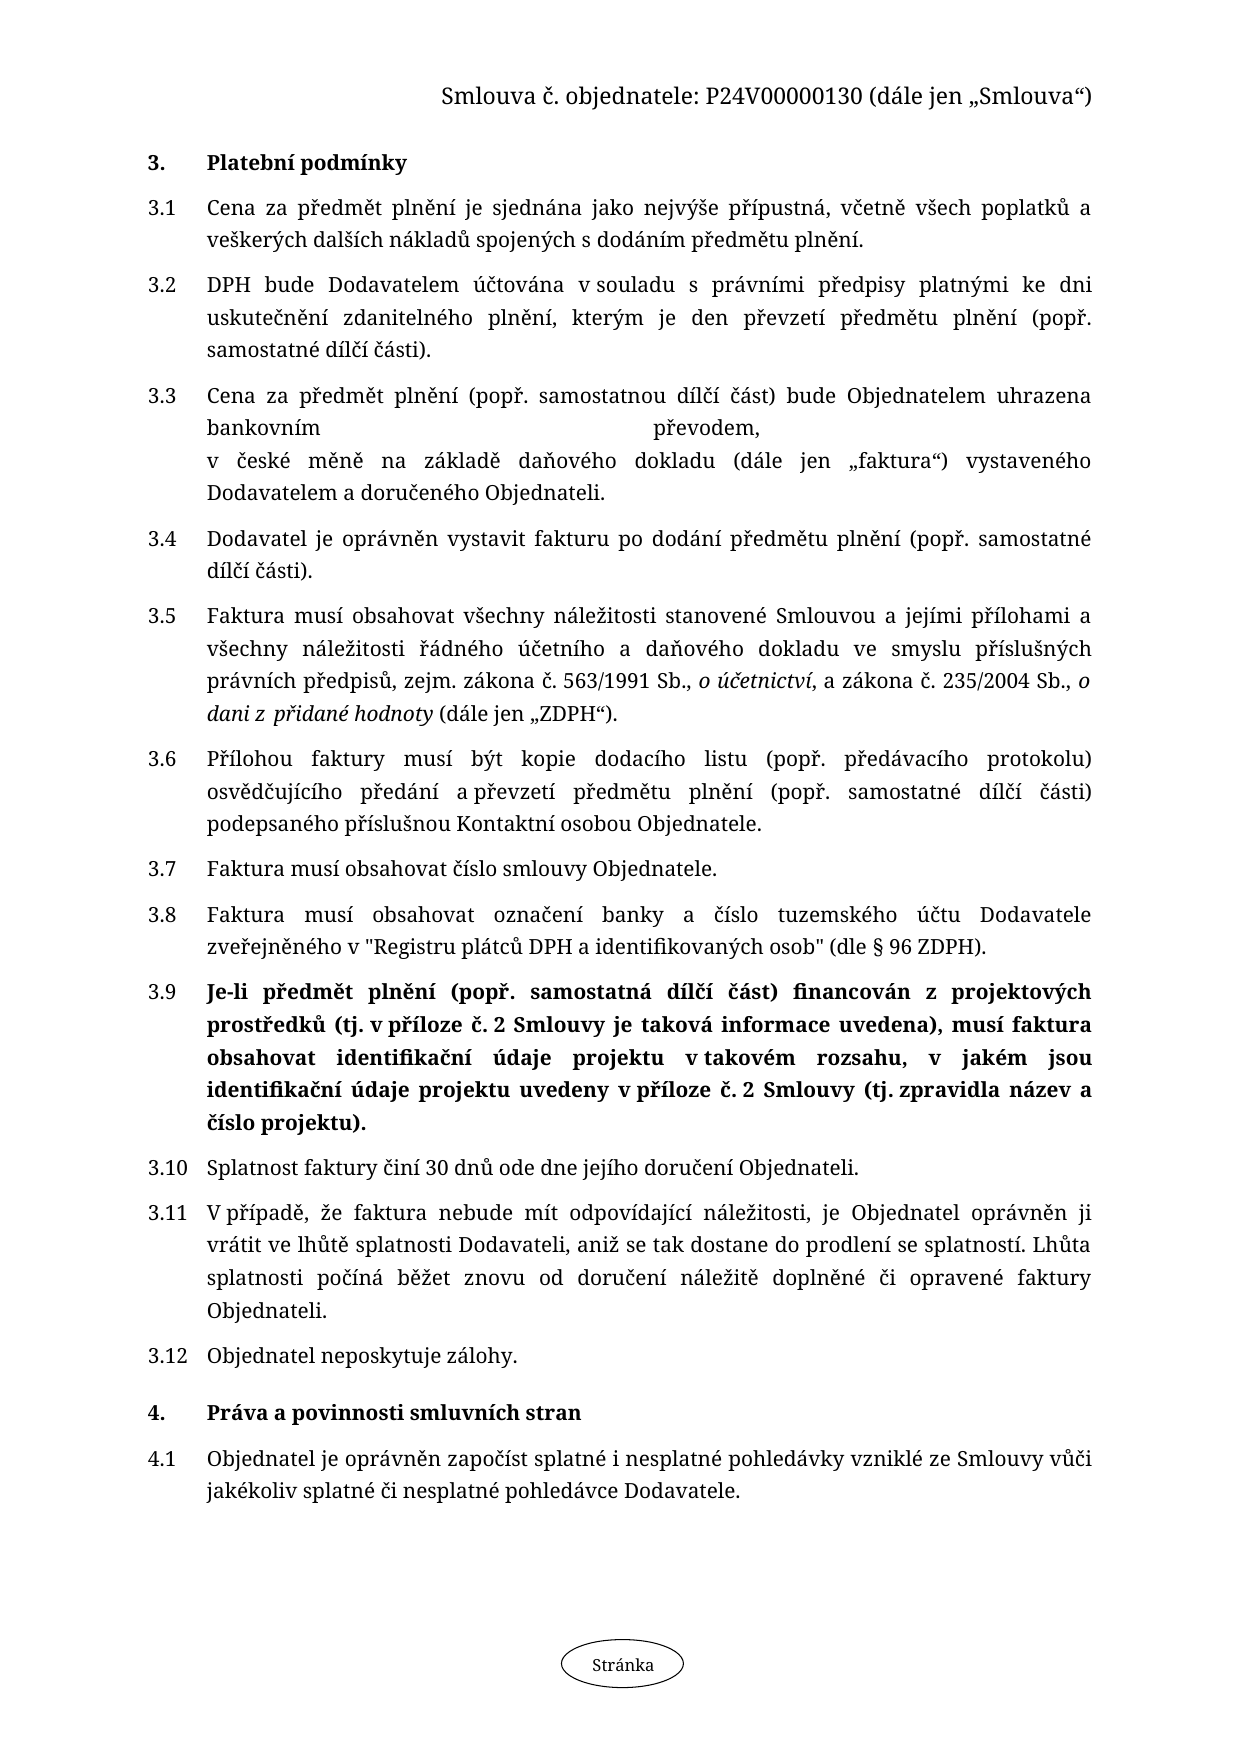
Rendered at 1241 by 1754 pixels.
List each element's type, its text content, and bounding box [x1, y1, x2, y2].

list Splatnost faktury činí 30 dnů ode dne jejího doručení Objednateli. [148, 1153, 1093, 1181]
list Objednatel je oprávněn započíst splatné i nesplatné pohledávky vzniklé ze Smlouvy vůči jakékoliv splatné či nesplatné pohledávce Dodavatele. [148, 1444, 1093, 1505]
list V případě, že faktura nebude mít odpovídající náležitosti, je Objednatel oprávněn ji vrátit ve lhůtě splatnosti Dodavateli, aniž se tak dostane do prodlení se splatností. Lhůta splatnosti počíná běžet znovu od doručení náležitě doplněné či opravené faktury Objednateli. [148, 1198, 1093, 1324]
list Práva a povinnosti smluvních stran [148, 1398, 1093, 1427]
list Cena za předmět plnění je sjednána jako nejvýše přípustná, včetně všech poplatků a veškerých dalších nákladů spojených s dodáním předmětu plnění. [148, 193, 1093, 254]
list Dodavatel je oprávněn vystavit fakturu po dodání předmětu plnění (popř. samostatné dílčí části). [148, 524, 1093, 585]
list Faktura musí obsahovat všechny náležitosti stanovené Smlouvou a jejími přílohami a všechny náležitosti řádného účetního a daňového dokladu ve smyslu příslušných právních předpisů, zejm. zákona č. 563/1991 Sb., o účetnictví, a zákona č. 235/2004 Sb., o dani z přidané hodnoty (dále jen „ZDPH“). [148, 601, 1093, 728]
list Je-li předmět plnění (popř. samostatná dílčí část) financován z projektových prostředků (tj. v příloze č. 2 Smlouvy je taková informace uvedena), musí faktura obsahovat identifikační údaje projektu v takovém rozsahu, v jakém jsou identifikační údaje projektu uvedeny v příloze č. 2 Smlouvy (tj. zpravidla název a číslo projektu). [148, 977, 1093, 1136]
list Platební podmínky [148, 148, 1093, 176]
list DPH bude Dodavatelem účtována v souladu s právními předpisy platnými ke dni uskutečnění zdanitelného plnění, kterým je den převzetí předmětu plnění (popř. samostatné dílčí části). [148, 270, 1093, 364]
list Přílohou faktury musí být kopie dodacího listu (popř. předávacího protokolu) osvědčujícího předání a převzetí předmětu plnění (popř. samostatné dílčí části) podepsaného příslušnou Kontaktní osobou Objednatele. [148, 744, 1093, 838]
list Faktura musí obsahovat označení banky a číslo tuzemského účtu Dodavatele zveřejněného v "Registru plátců DPH a identifikovaných osob" (dle § 96 ZDPH). [148, 900, 1093, 961]
list Faktura musí obsahovat číslo smlouvy Objednatele. [148, 854, 1093, 883]
list Objednatel neposkytuje zálohy. [148, 1341, 1093, 1369]
list Cena za předmět plnění (popř. samostatnou dílčí část) bude Objednatelem uhrazena bankovním převodem, v české měně na základě daňového dokladu (dále jen „faktura“) vystaveného Dodavatelem a doručeného Objednateli. [148, 381, 1093, 507]
